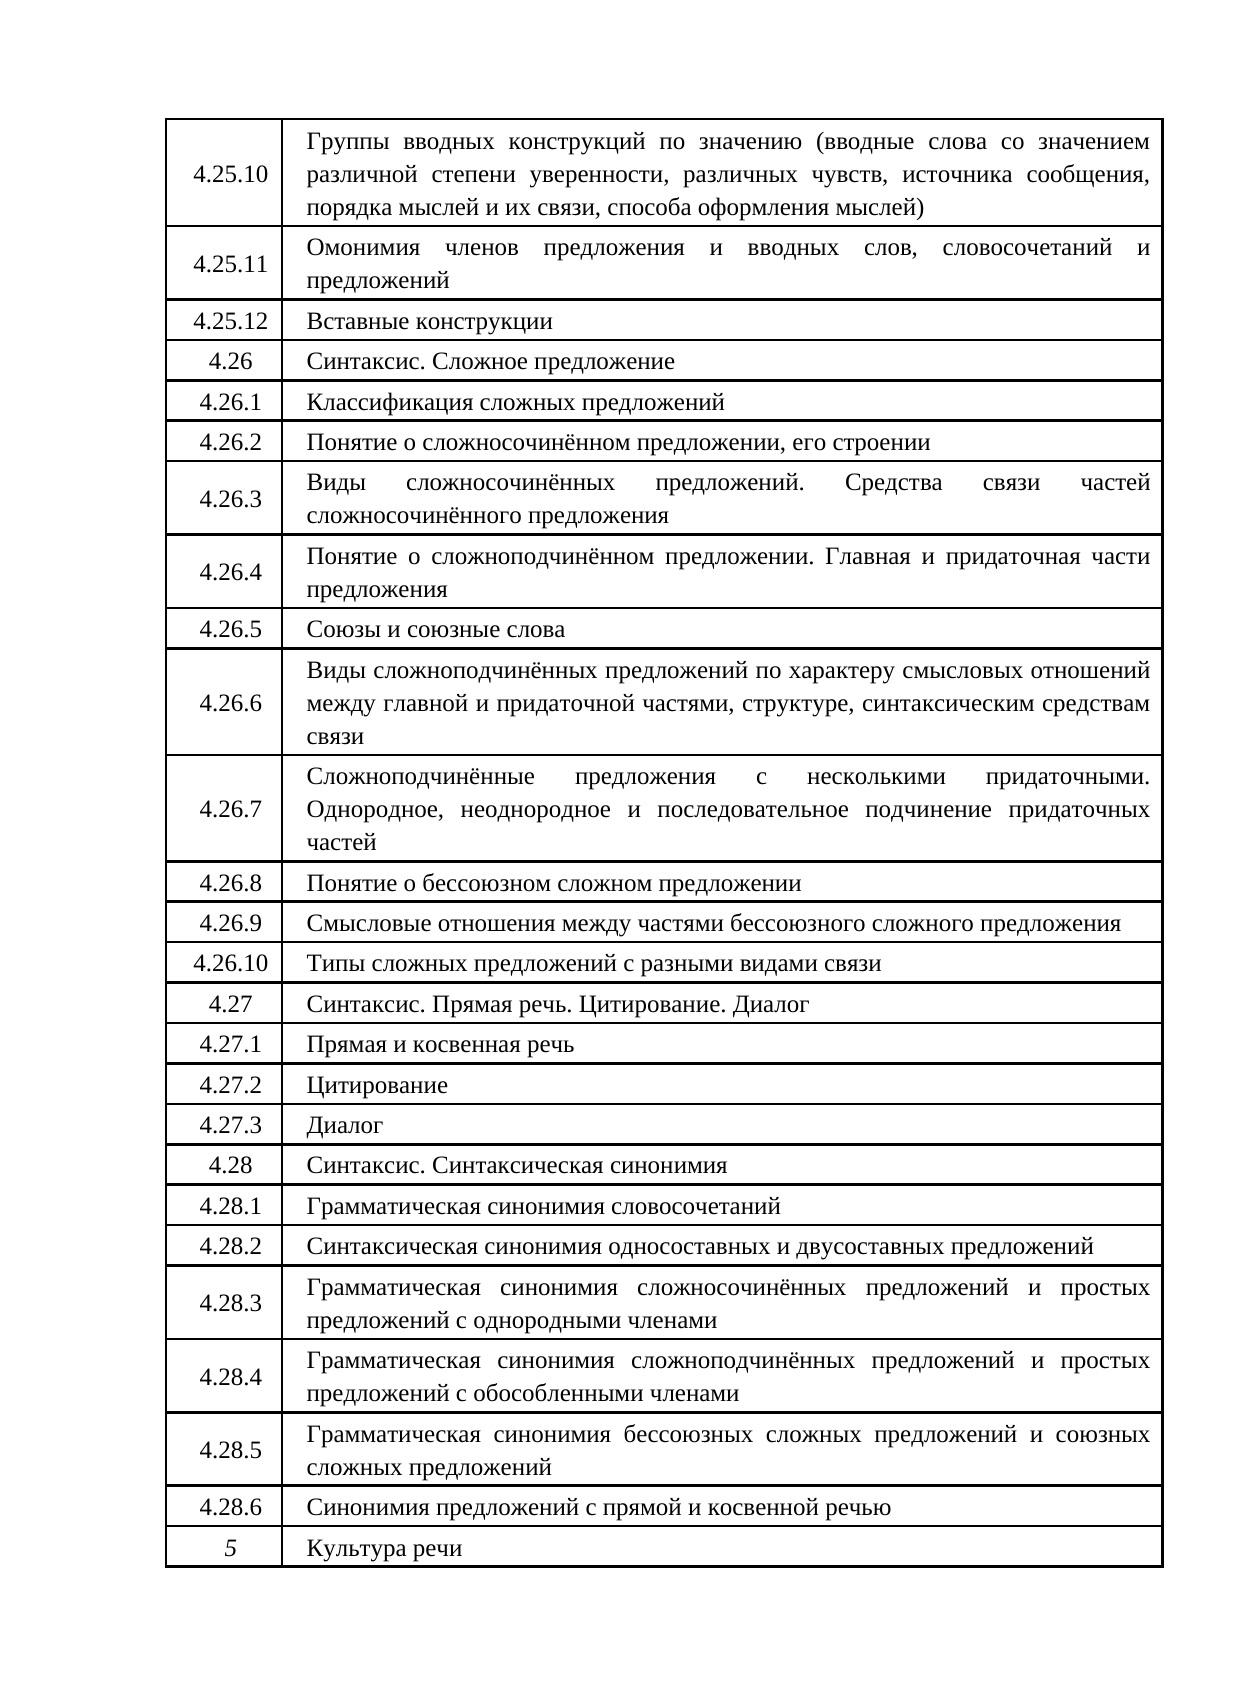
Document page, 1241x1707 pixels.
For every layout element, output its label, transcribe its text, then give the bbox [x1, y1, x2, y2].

table_cell Прямая и косвенная речь [283, 1024, 1161, 1062]
table_cell 4.27 [167, 984, 281, 1022]
table_cell 4.26.8 [167, 863, 281, 900]
table_cell 4.27.1 [167, 1024, 281, 1062]
table_cell 4.28.6 [167, 1487, 281, 1525]
table_cell 4.25.12 [167, 301, 281, 338]
table_cell 4.26 [167, 341, 281, 379]
table_cell Союзы и союзные слова [283, 609, 1161, 647]
table_cell 4.25.10 [167, 120, 281, 224]
table_cell Сложноподчинённые предложения с несколькими придаточными. Однородное, неоднородное и последовательное подчинение придаточных частей [283, 756, 1161, 860]
table_cell Понятие о сложносочинённом предложении, его строении [283, 422, 1161, 460]
table_cell Грамматическая синонимия бессоюзных сложных предложений и союзных сложных предложений [283, 1414, 1161, 1484]
table_cell Грамматическая синонимия сложноподчинённых предложений и простых предложений с обособленными членами [283, 1340, 1161, 1411]
table_cell Понятие о сложноподчинённом предложении. Главная и придаточная части предложения [283, 536, 1161, 607]
table_cell 5 [167, 1527, 281, 1565]
table_cell Классификация сложных предложений [283, 382, 1161, 419]
table_cell 4.26.3 [167, 462, 281, 533]
table_cell 4.28.5 [167, 1414, 281, 1484]
table_cell 4.28 [167, 1146, 281, 1183]
table_cell 4.28.3 [167, 1267, 281, 1337]
table_cell 4.26.6 [167, 650, 281, 753]
table_cell 4.26.4 [167, 536, 281, 607]
table_cell Омонимия членов предложения и вводных слов, словосочетаний и предложений [283, 227, 1161, 298]
table_cell Синтаксис. Прямая речь. Цитирование. Диалог [283, 984, 1161, 1022]
table_cell Виды сложносочинённых предложений. Средства связи частей сложносочинённого предложения [283, 462, 1161, 533]
table_cell 4.26.1 [167, 382, 281, 419]
table_cell 4.28.2 [167, 1226, 281, 1264]
table_cell Грамматическая синонимия сложносочинённых предложений и простых предложений с однородными членами [283, 1267, 1161, 1337]
table_cell 4.26.5 [167, 609, 281, 647]
table_cell Цитирование [283, 1065, 1161, 1102]
table_cell 4.27.2 [167, 1065, 281, 1102]
table_cell Смысловые отношения между частями бессоюзного сложного предложения [283, 903, 1161, 941]
table_cell 4.27.3 [167, 1105, 281, 1143]
table_cell Понятие о бессоюзном сложном предложении [283, 863, 1161, 900]
table_cell Синонимия предложений с прямой и косвенной речью [283, 1487, 1161, 1525]
table_cell 4.26.10 [167, 943, 281, 981]
table_cell Вставные конструкции [283, 301, 1161, 338]
table_cell Грамматическая синонимия словосочетаний [283, 1186, 1161, 1224]
table_cell Синтаксис. Синтаксическая синонимия [283, 1146, 1161, 1183]
table_cell 4.26.2 [167, 422, 281, 460]
table_cell Диалог [283, 1105, 1161, 1143]
table_cell 4.25.11 [167, 227, 281, 298]
table_cell 4.28.1 [167, 1186, 281, 1224]
table_cell 4.26.9 [167, 903, 281, 941]
table_cell Виды сложноподчинённых предложений по характеру смысловых отношений между главной и придаточной частями, структуре, синтаксическим средствам связи [283, 650, 1161, 753]
table_cell Синтаксис. Сложное предложение [283, 341, 1161, 379]
table_cell 4.26.7 [167, 756, 281, 860]
table_cell Типы сложных предложений с разными видами связи [283, 943, 1161, 981]
table_cell Синтаксическая синонимия односоставных и двусоставных предложений [283, 1226, 1161, 1264]
table_cell Группы вводных конструкций по значению (вводные слова со значением различной степени уверенности, различных чувств, источника сообщения, порядка мыслей и их связи, способа оформления мыслей) [283, 120, 1161, 224]
table_cell Культура речи [283, 1527, 1161, 1565]
table_cell 4.28.4 [167, 1340, 281, 1411]
